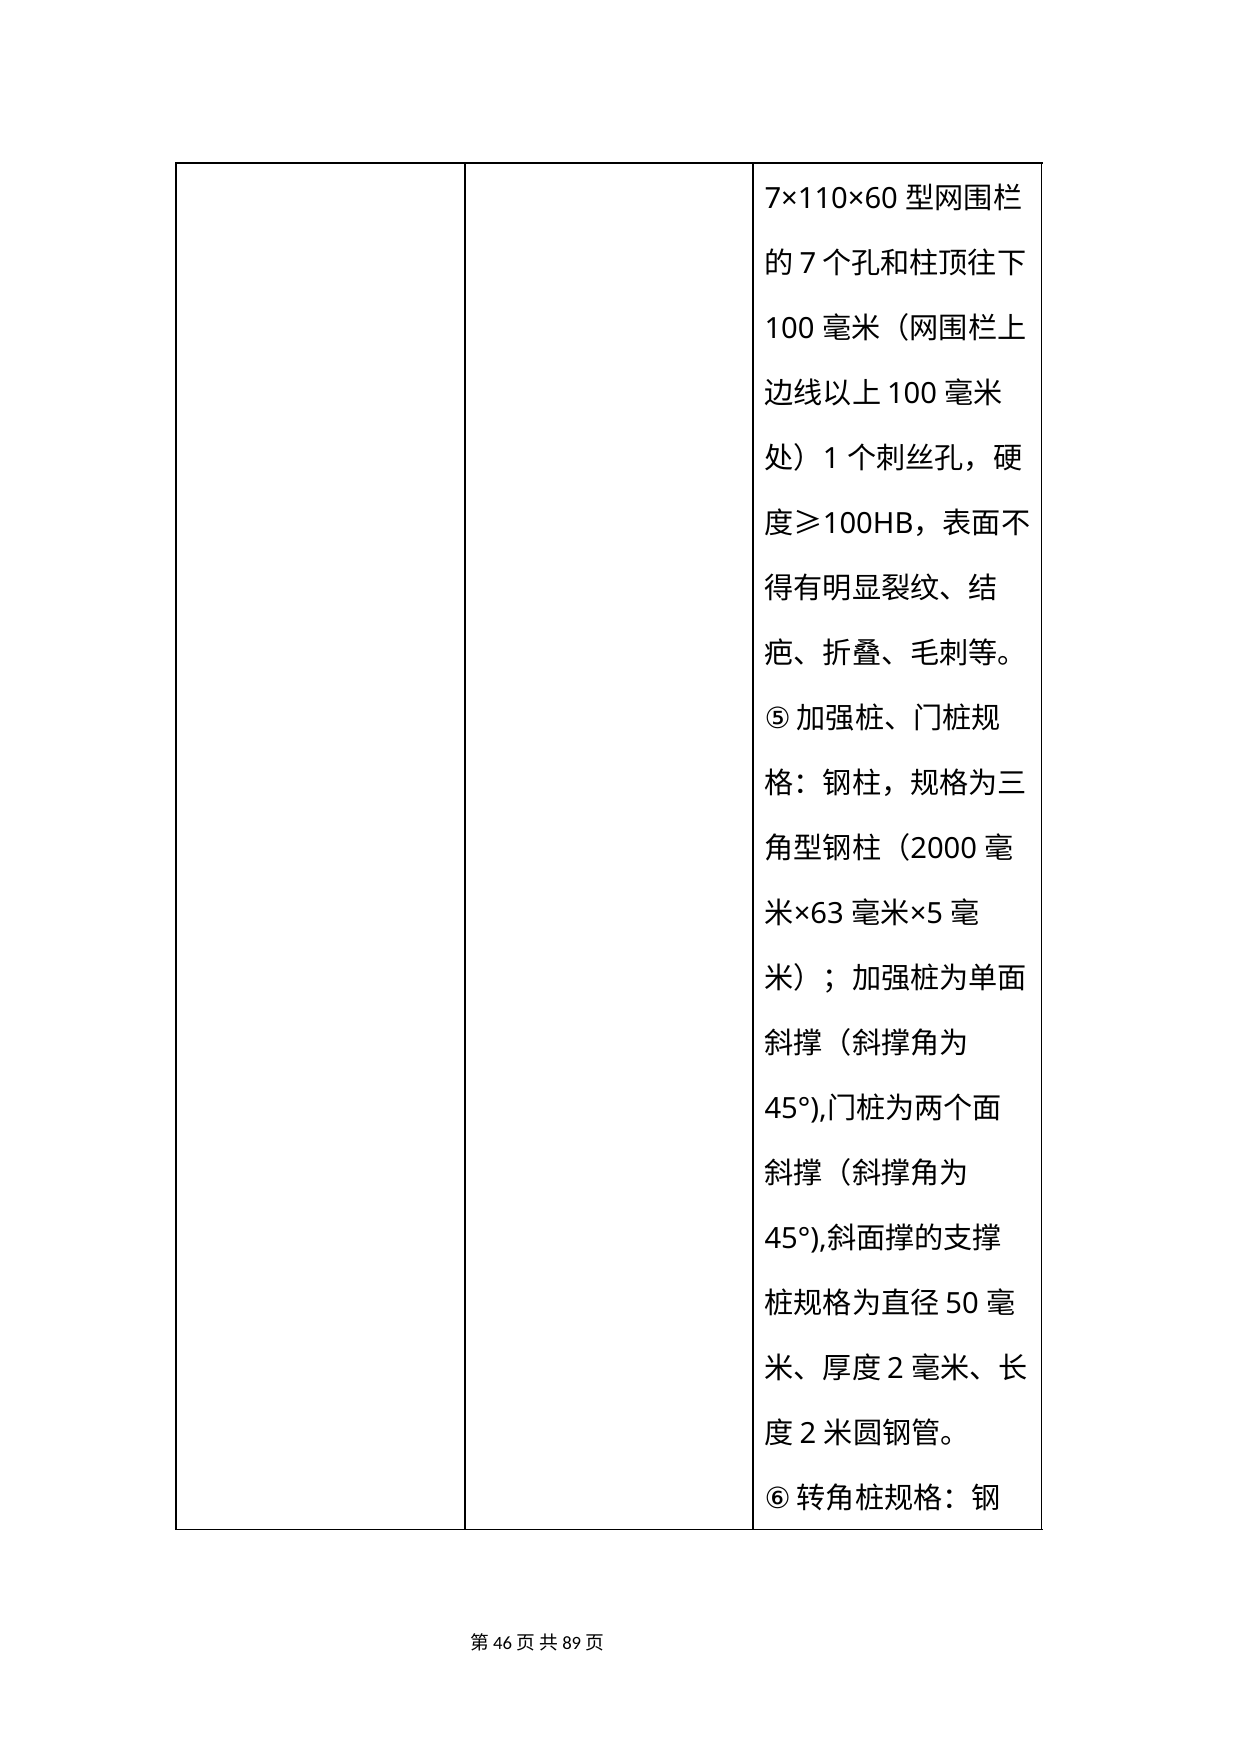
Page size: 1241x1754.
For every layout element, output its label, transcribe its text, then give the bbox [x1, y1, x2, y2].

table_cell 1 [177, 164, 464, 1528]
table_cell [466, 164, 752, 1528]
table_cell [754, 164, 1041, 1528]
